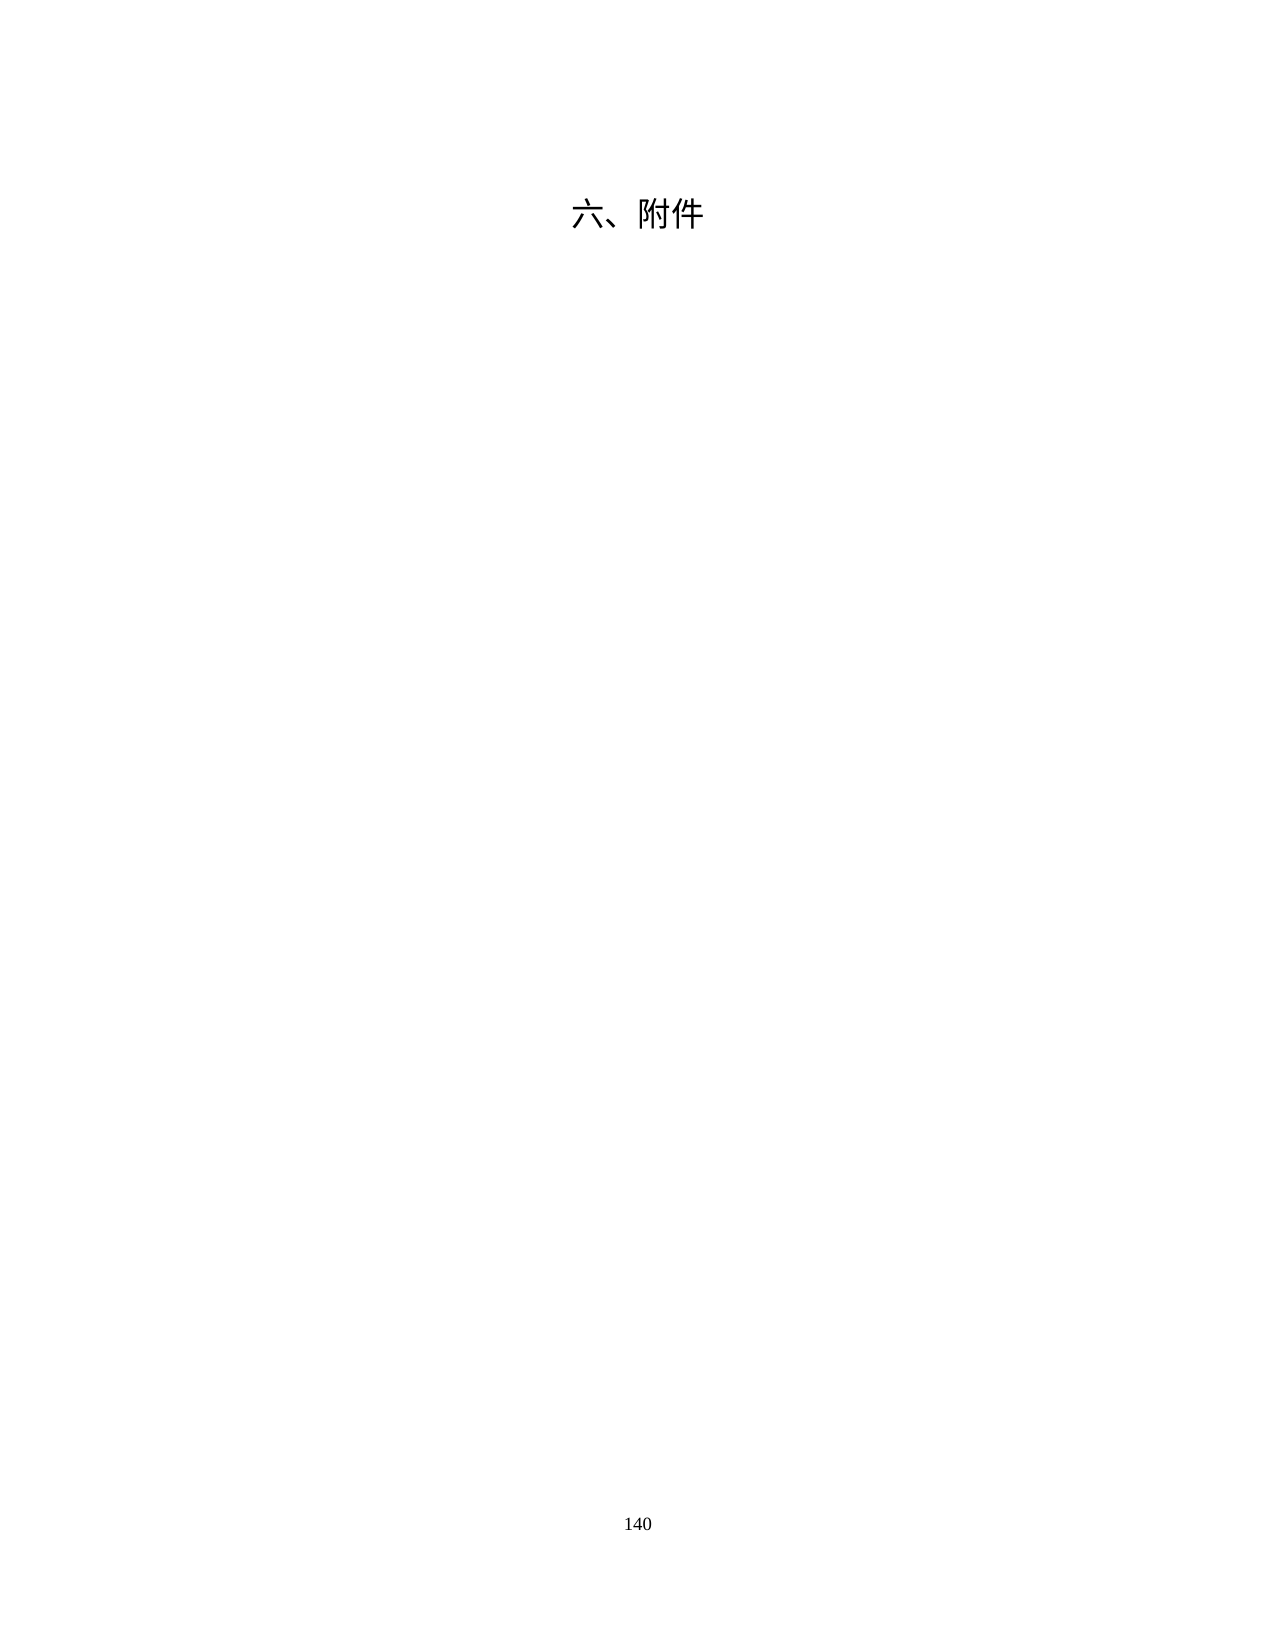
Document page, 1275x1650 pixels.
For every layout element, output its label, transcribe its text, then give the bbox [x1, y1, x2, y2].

text 六、附件 [130, 187, 1145, 236]
